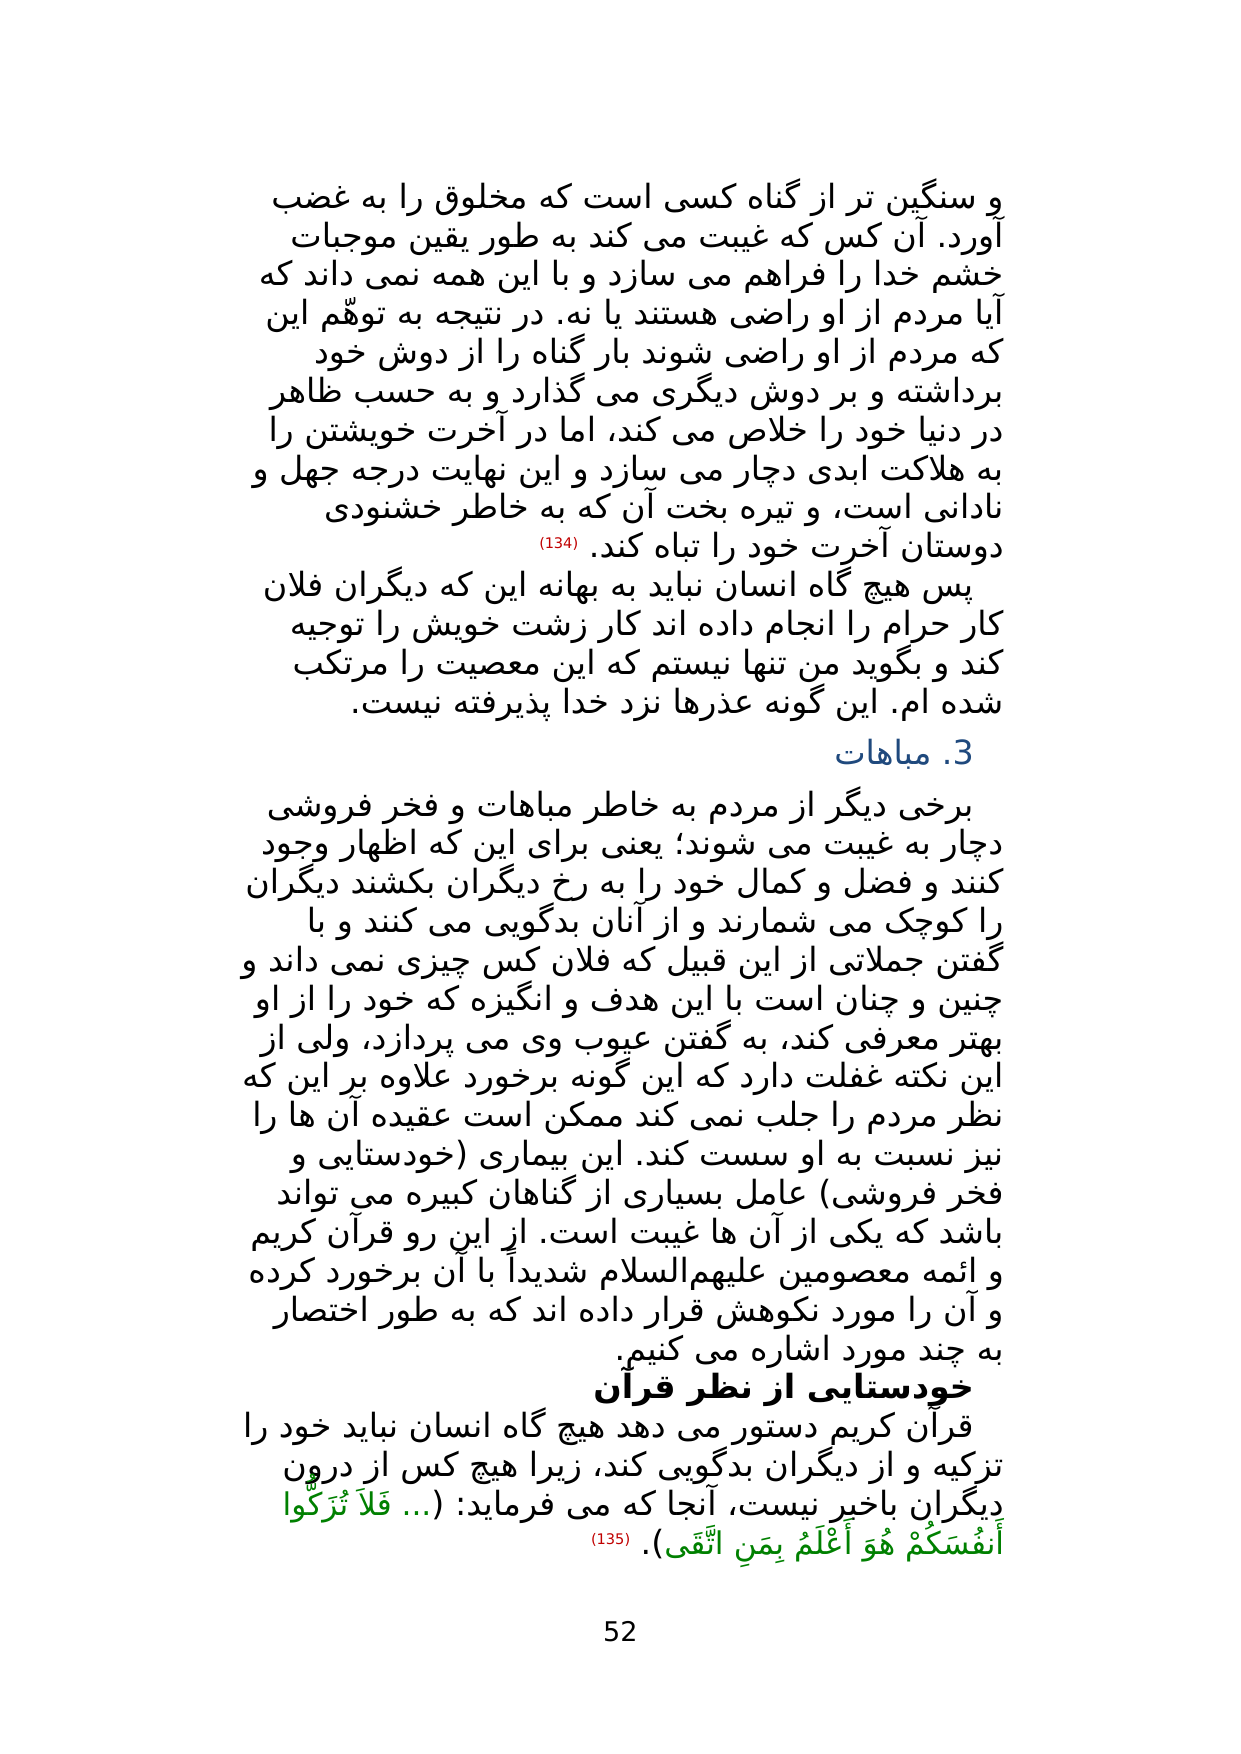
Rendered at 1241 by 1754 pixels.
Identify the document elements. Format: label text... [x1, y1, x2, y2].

text پس هیچ گاه انسان نباید به بهانه این که دیگران فلان کار حرام را انجام داده اند کار زشت خویش را توجیه کند و بگوید من تنها نیستم که این معصیت را مرتکب شده ام. این گونه عذرها نزد خدا پذیرفته نیست. [236, 566, 1004, 721]
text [236, 177, 1004, 566]
text خودستایی از نظر قرآن [236, 1368, 1004, 1407]
subtitle 3. مباهات [236, 734, 1004, 772]
text قرآن کریم دستور می دهد هیچ گاه انسان نباید خود را تزکیه و از دیگران بدگویی کند، زیرا هیچ کس از درون دیگران باخبر نیست، آنجا که می فرماید: (... فَلاَ تُزَکُّوا أَنفُسَکُمْ هُوَ أَعْلَمُ بِمَنِ اتَّقَی). (135) [236, 1407, 1004, 1562]
text برخی دیگر از مردم به خاطر مباهات و فخر فروشی دچار به غیبت می شوند؛ یعنی برای این که اظهار وجود کنند و فضل و کمال خود را به رخ دیگران بکشند دیگران را کوچک می شمارند و از آنان بدگویی می کنند و با گفتن جملاتی از این قبیل که فلان کس چیزی نمی داند و چنین و چنان است با این هدف و انگیزه که خود را از او بهتر معرفی کند، به گفتن عیوب وی می پردازد، ولی از این نکته غفلت دارد که این گونه برخورد علاوه بر این که نظر مردم را جلب نمی کند ممکن است عقیده آن ها را نیز نسبت به او سست کند. این بیماری (خودستایی و فخر فروشی) عامل بسیاری از گناهان کبیره می تواند باشد که یکی از آن ها غیبت است. از این رو قرآن کریم و ائمه معصومین عليهم‌السلام شدیداً با آن برخورد کرده و آن را مورد نکوهش قرار داده اند که به طور اختصار به چند مورد اشاره می کنیم. [236, 785, 1004, 1368]
